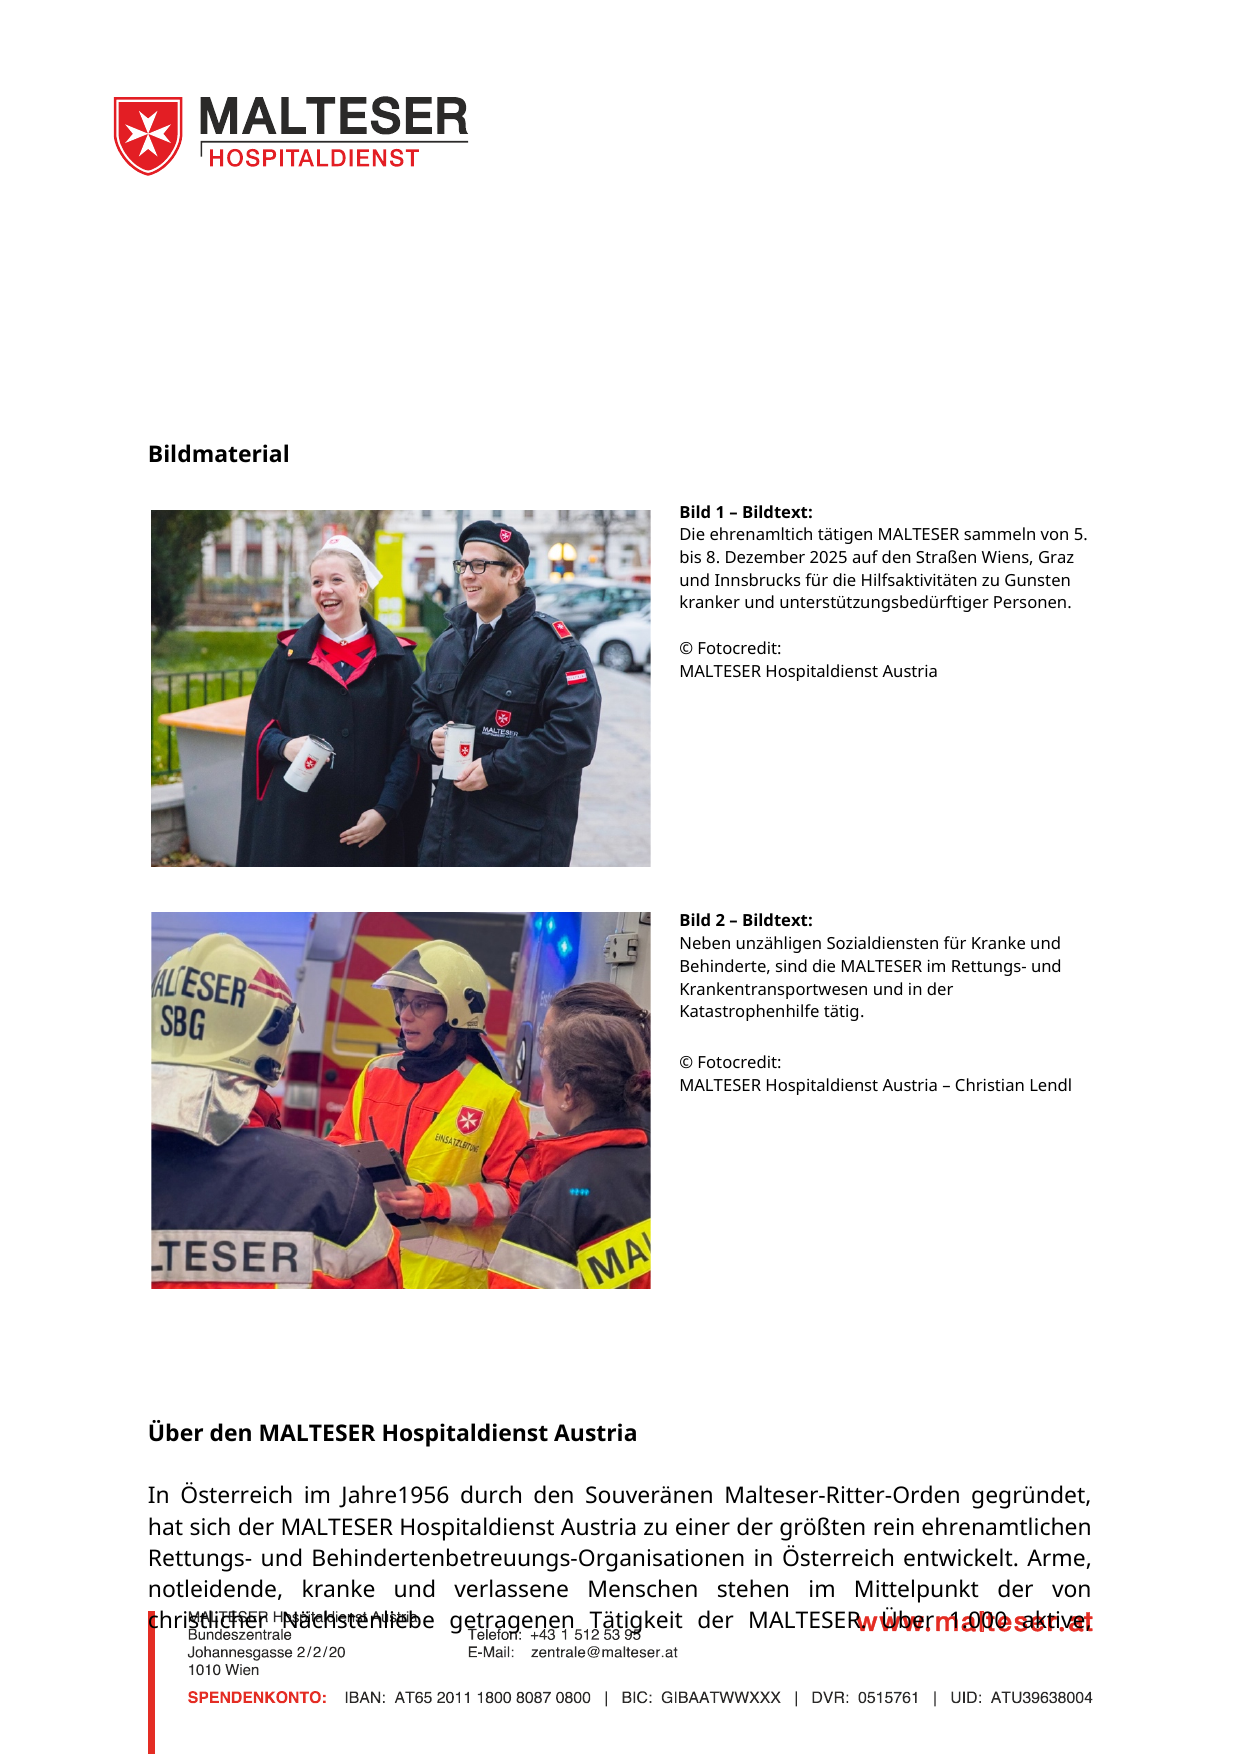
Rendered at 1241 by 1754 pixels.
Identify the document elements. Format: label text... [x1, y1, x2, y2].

text MALTESER Hospitaldienst Austria [679, 659, 1093, 682]
text © Fotocredit: [679, 636, 1093, 659]
text Die ehrenamltich tätigen MALTESER sammeln von 5. bis 8. Dezember 2025 auf den Straßen Wiens, Graz und Innsbrucks für die Hilfsaktivitäten zu Gunsten kranker und unterstützungsbedürftiger Personen. [679, 523, 1093, 614]
text Bild 1 – Bildtext: [679, 500, 1093, 523]
text © Fotocredit: [679, 1051, 1093, 1073]
picture [151, 510, 651, 867]
picture [151, 912, 651, 1289]
text Über den MALTESER Hospitaldienst Austria [148, 1417, 1093, 1448]
text Neben unzähligen Sozialdiensten für Kranke und Behinderte, sind die MALTESER im Rettungs- und Krankentransportwesen und in der Katastrophenhilfe tätig. [679, 932, 1093, 1022]
text MALTESER Hospitaldienst Austria – Christian Lendl [679, 1073, 1093, 1096]
text Bildmaterial [148, 438, 1093, 469]
text Bild 2 – Bildtext: [679, 909, 1093, 932]
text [148, 1479, 1093, 1636]
